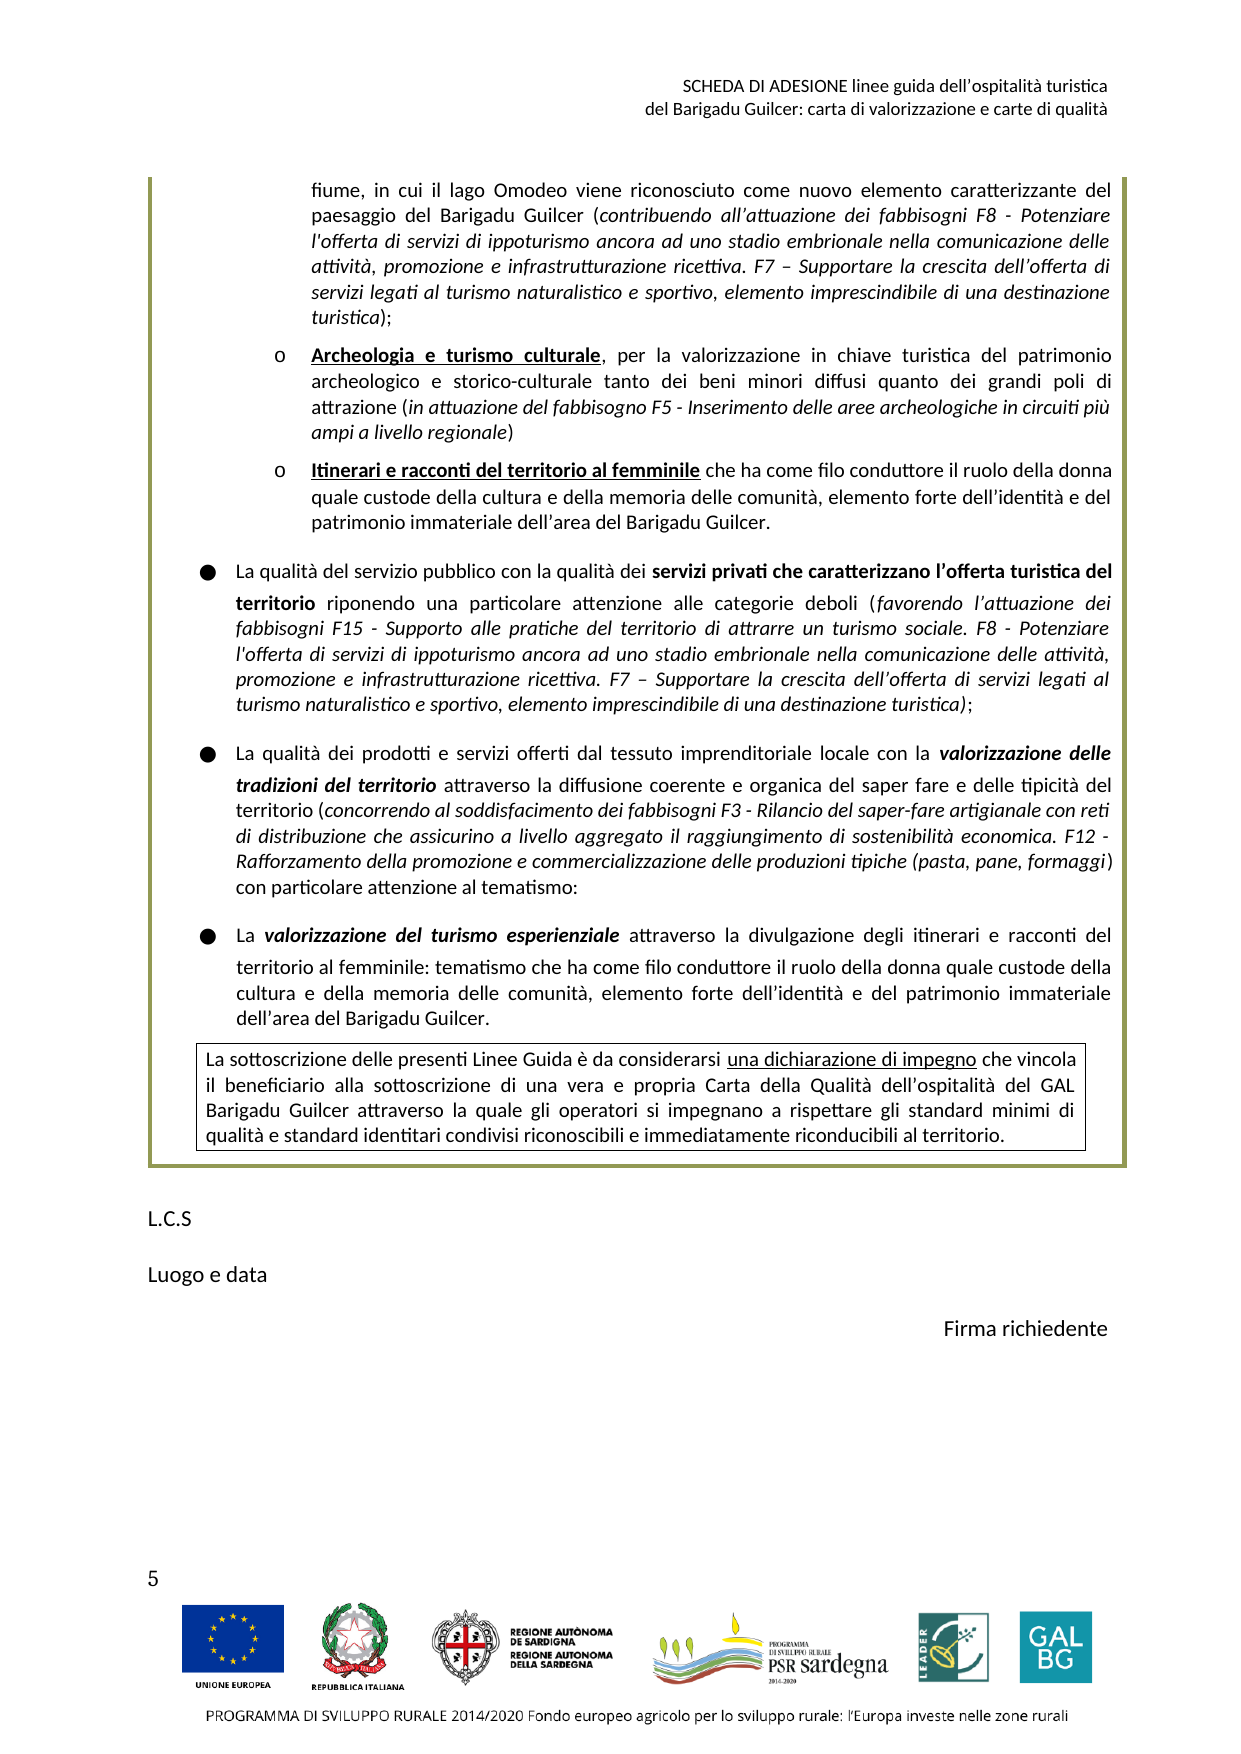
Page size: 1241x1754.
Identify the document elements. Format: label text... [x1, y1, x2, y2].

text Firma richiedente [148, 1314, 1108, 1342]
table_cell Itinerari e racconti del territorio al femminile che ha come filo conduttore il ruolo della donna quale custode della cultura e della memoria delle comunità, elemento forte dell’identità e del patrimonio immateriale dell’area del Barigadu Guilcer. [152, 458, 1122, 547]
table_cell La qualità del servizio pubblico con la qualità dei servizi privati che caratterizzano l’offerta turistica del territorio riponendo una particolare attenzione alle categorie deboli (favorendo l’attuazione dei fabbisogni F15 - Supporto alle pratiche del territorio di attrarre un turismo sociale. F8 - Potenziare l'offerta di servizi di ippoturismo ancora ad uno stadio embrionale nella comunicazione delle attività, promozione e infrastrutturazione ricettiva. F7 – Supportare la crescita dell’offerta di servizi legati al turismo naturalistico e sportivo, elemento imprescindibile di una destinazione turistica); [152, 547, 1122, 729]
table_cell La sottoscrizione delle presenti Linee Guida è da considerarsi una dichiarazione di impegno che vincola il beneficiario alla sottoscrizione di una vera e propria Carta della Qualità dell’ospitalità del GAL Barigadu Guilcer attraverso la quale gli operatori si impegnano a rispettare gli standard minimi di qualità e standard identitari condivisi riconoscibili e immediatamente riconducibili al territorio. [152, 1043, 1122, 1164]
text L.C.S [148, 1204, 1108, 1232]
table_cell Archeologia e turismo culturale, per la valorizzazione in chiave turistica del patrimonio archeologico e storico-culturale tanto dei beni minori diffusi quanto dei grandi poli di attrazione (in attuazione del fabbisogno F5 - Inserimento delle aree archeologiche in circuiti più ampi a livello regionale) [152, 342, 1122, 457]
text Luogo e data [148, 1260, 1108, 1288]
table_cell La qualità dei prodotti e servizi offerti dal tessuto imprenditoriale locale con la valorizzazione delle tradizioni del territorio attraverso la diffusione coerente e organica del saper fare e delle tipicità del territorio (concorrendo al soddisfacimento dei fabbisogni F3 - Rilancio del saper-fare artigianale con reti di distribuzione che assicurino a livello aggregato il raggiungimento di sostenibilità economica. F12 - Rafforzamento della promozione e commercializzazione delle produzioni tipiche (pasta, pane, formaggi) con particolare attenzione al tematismo: [152, 730, 1122, 912]
picture [166, 1584, 1107, 1741]
table_cell La valorizzazione del turismo esperienziale attraverso la divulgazione degli itinerari e racconti del territorio al femminile: tematismo che ha come filo conduttore il ruolo della donna quale custode della cultura e della memoria delle comunità, elemento forte dell’identità e del patrimonio immateriale dell’area del Barigadu Guilcer. [152, 912, 1122, 1043]
